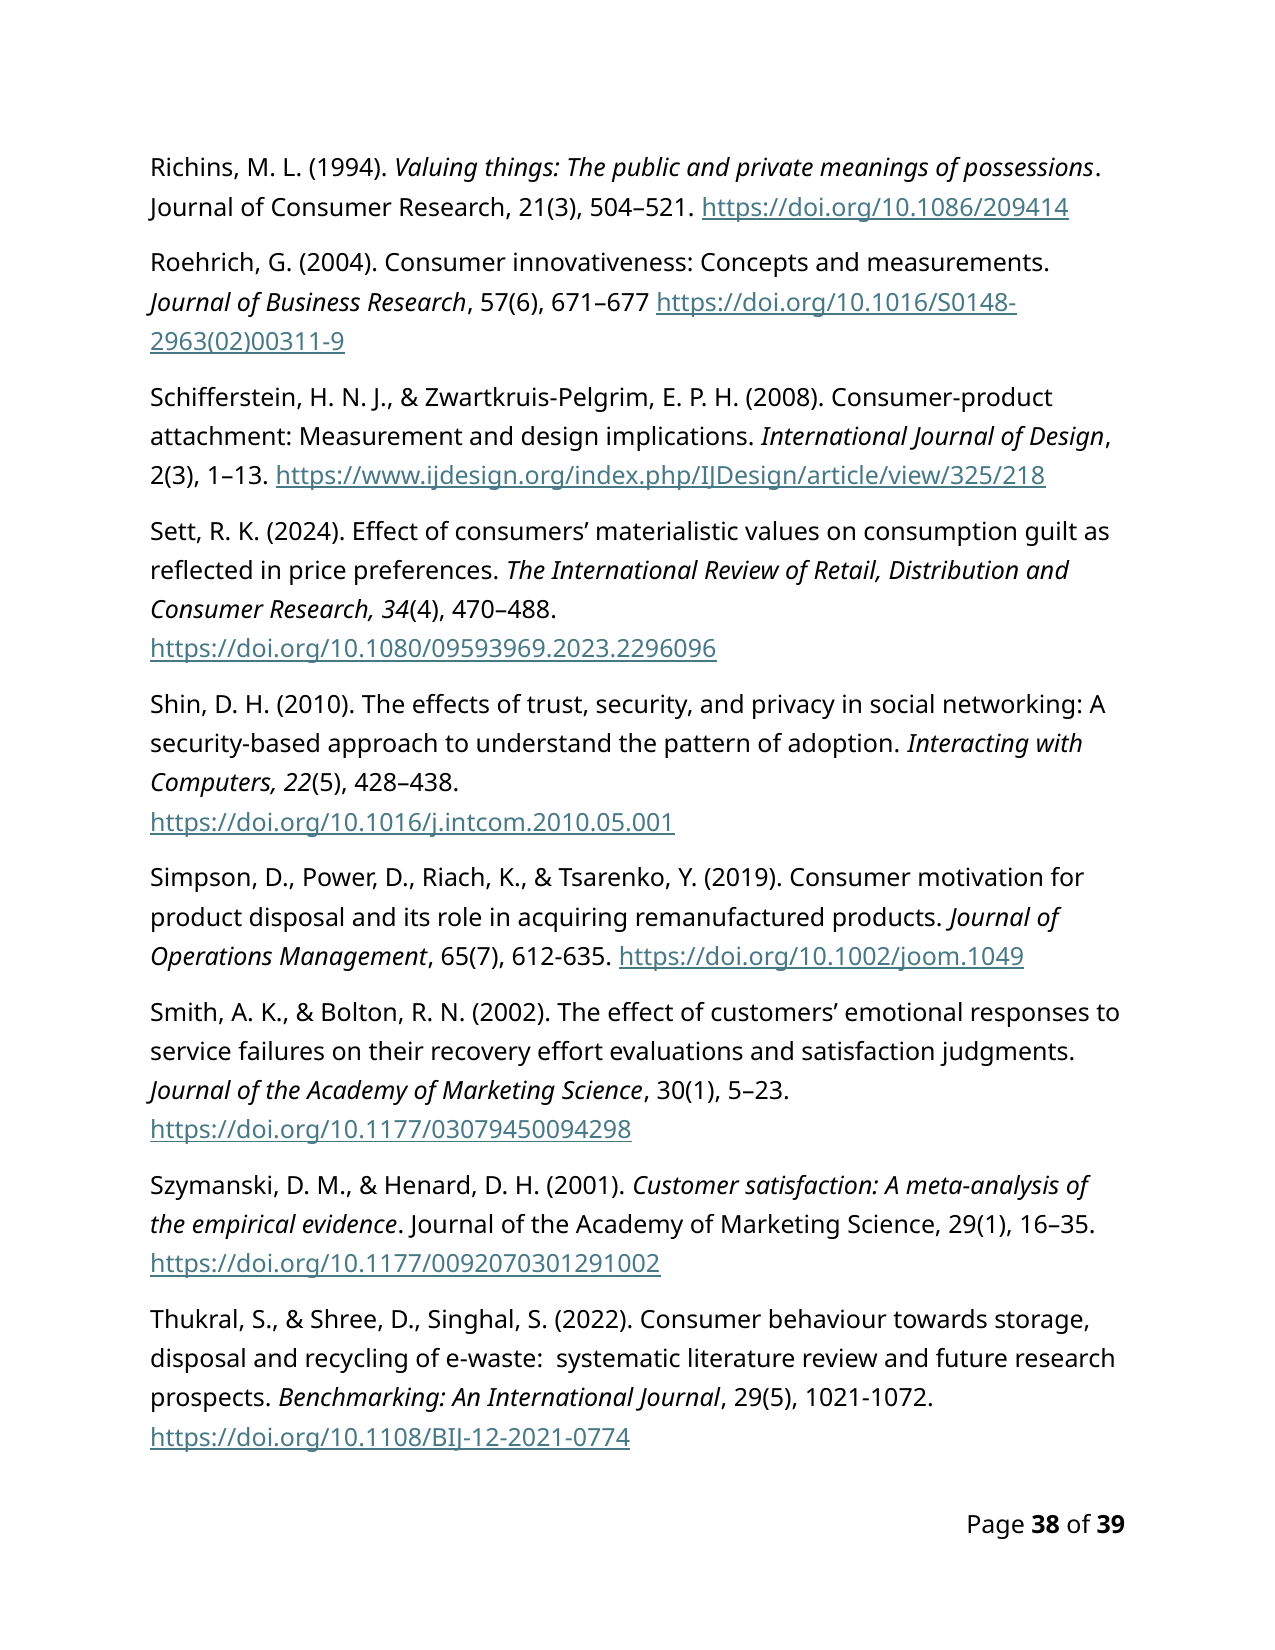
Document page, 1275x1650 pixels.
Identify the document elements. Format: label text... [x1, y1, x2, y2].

text Richins, M. L. (1994). Valuing things: The public and private meanings of possessions. Journal of Consumer Research, 21(3), 504–521. https://doi.org/10.1086/209414 [150, 150, 1125, 223]
text Sett, R. K. (2024). Effect of consumers’ materialistic values on consumption guilt as reflected in price preferences. The International Review of Retail, Distribution and Consumer Research, 34(4), 470–488. https://doi.org/10.1080/09593969.2023.2296096 [150, 513, 1125, 665]
text Smith, A. K., & Bolton, R. N. (2002). The effect of customers’ emotional responses to service failures on their recovery effort evaluations and satisfaction judgments. Journal of the Academy of Marketing Science, 30(1), 5–23. https://doi.org/10.1177/03079450094298 [150, 994, 1125, 1146]
text Schifferstein, H. N. J., & Zwartkruis-Pelgrim, E. P. H. (2008). Consumer-product attachment: Measurement and design implications. International Journal of Design, 2(3), 1–13. https://www.ijdesign.org/index.php/IJDesign/article/view/325/218 [150, 379, 1125, 492]
text Shin, D. H. (2010). The effects of trust, security, and privacy in social networking: A security-based approach to understand the pattern of adoption. Interacting with Computers, 22(5), 428–438. https://doi.org/10.1016/j.intcom.2010.05.001 [150, 687, 1125, 838]
text Roehrich, G. (2004). Consumer innovativeness: Concepts and measurements. Journal of Business Research, 57(6), 671–677 https://doi.org/10.1016/S0148-2963(02)00311-9 [150, 245, 1125, 357]
text Thukral, S., & Shree, D., Singhal, S. (2022). Consumer behaviour towards storage, disposal and recycling of e-waste: systematic literature review and future research prospects. Benchmarking: An International Journal, 29(5), 1021-1072. https://doi.org/10.1108/BIJ-12-2021-0774 [150, 1302, 1125, 1453]
text Szymanski, D. M., & Henard, D. H. (2001). Customer satisfaction: A meta-analysis of the empirical evidence. Journal of the Academy of Marketing Science, 29(1), 16–35. https://doi.org/10.1177/0092070301291002 [150, 1167, 1125, 1280]
text Simpson, D., Power, D., Riach, K., & Tsarenko, Y. (2019). Consumer motivation for product disposal and its role in acquiring remanufactured products. Journal of Operations Management, 65(7), 612-635. https://doi.org/10.1002/joom.1049 [150, 860, 1125, 972]
